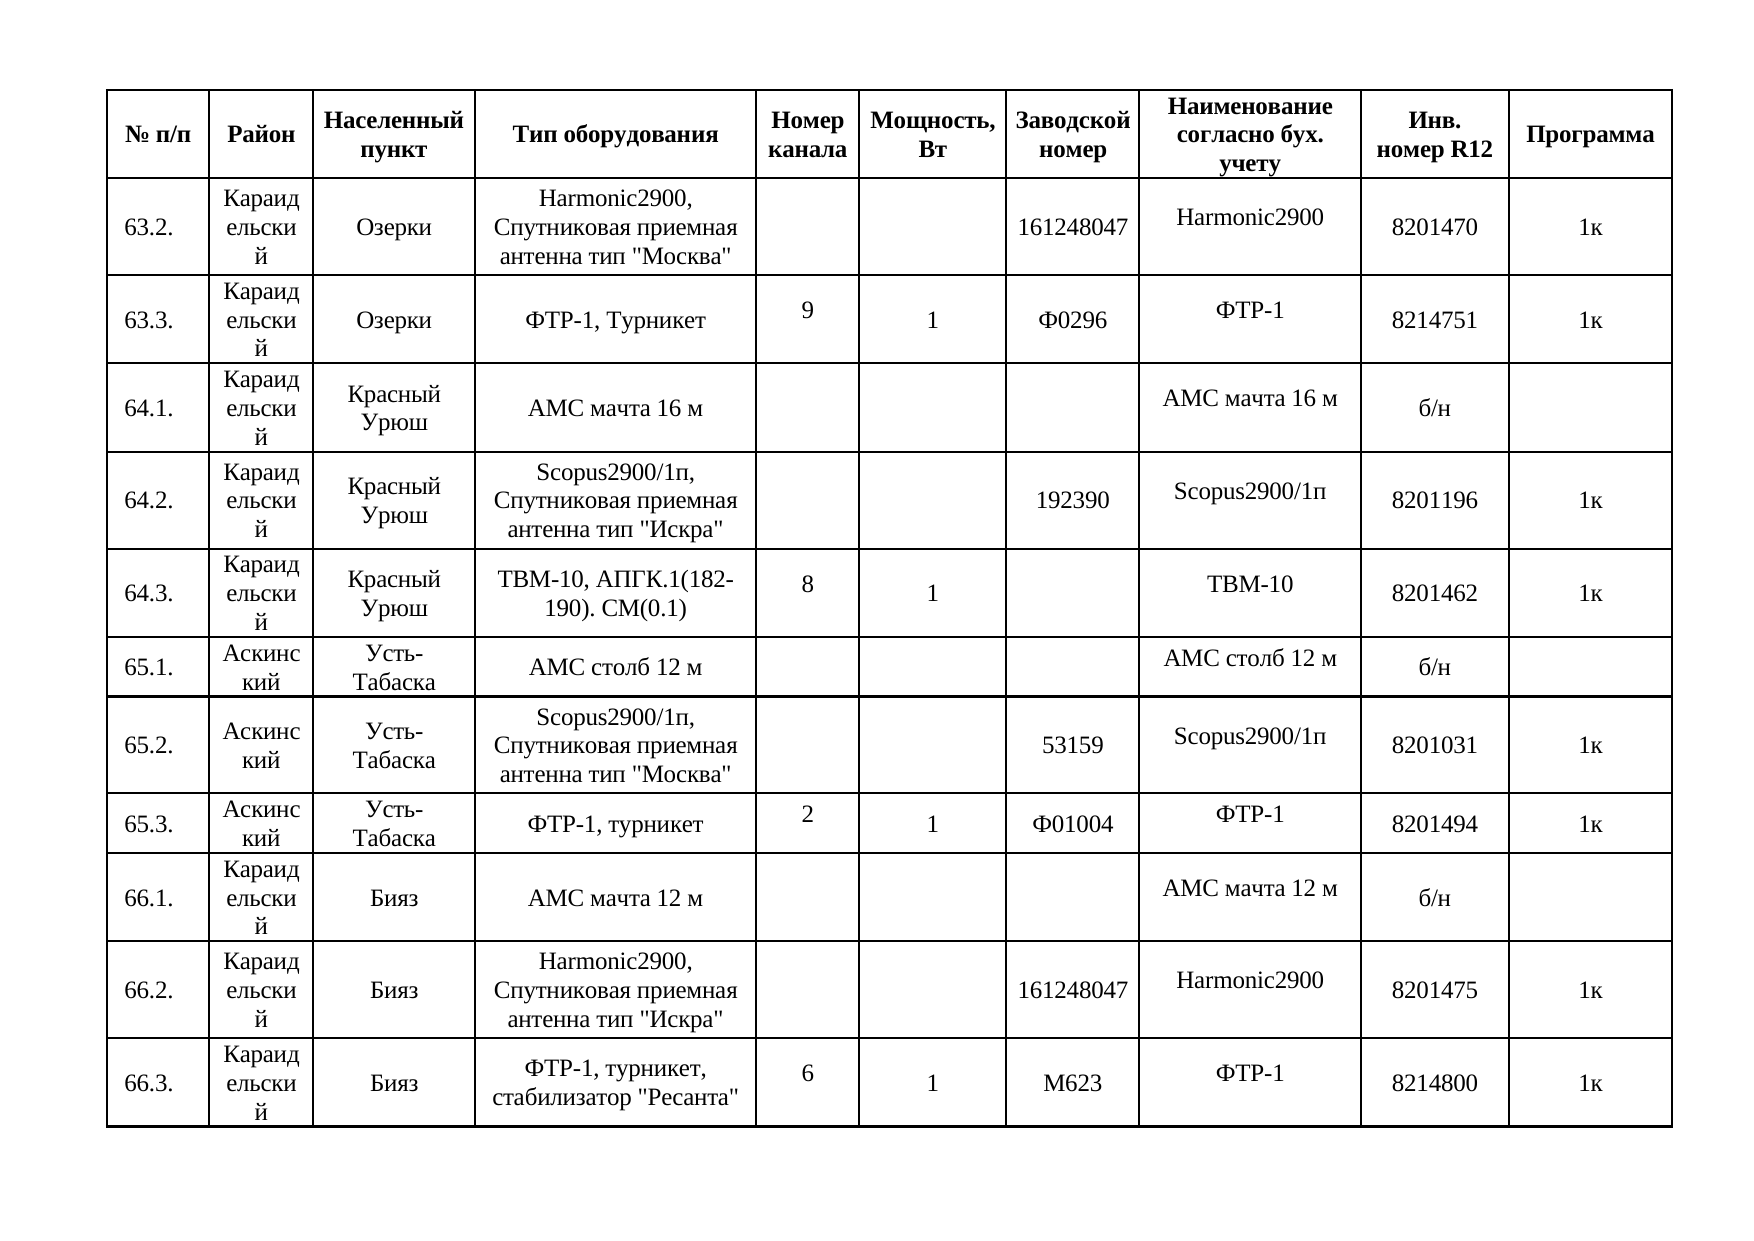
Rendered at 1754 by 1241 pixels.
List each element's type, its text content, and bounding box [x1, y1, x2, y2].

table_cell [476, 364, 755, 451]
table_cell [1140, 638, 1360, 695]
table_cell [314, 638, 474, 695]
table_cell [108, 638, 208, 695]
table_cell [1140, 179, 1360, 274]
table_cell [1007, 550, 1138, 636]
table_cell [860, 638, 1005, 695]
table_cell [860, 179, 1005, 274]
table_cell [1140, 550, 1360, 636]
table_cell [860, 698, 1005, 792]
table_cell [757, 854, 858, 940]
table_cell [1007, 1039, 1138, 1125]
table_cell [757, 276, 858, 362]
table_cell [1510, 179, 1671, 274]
table_header Заводской номер [1007, 91, 1138, 177]
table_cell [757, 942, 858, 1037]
table_header Тип оборудования [476, 91, 755, 177]
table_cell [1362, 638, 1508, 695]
table_header Программа [1510, 91, 1671, 177]
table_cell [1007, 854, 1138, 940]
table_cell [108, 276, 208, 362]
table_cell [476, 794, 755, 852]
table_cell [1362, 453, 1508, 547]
table_header Район [210, 91, 312, 177]
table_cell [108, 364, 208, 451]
table_header Инв. номер R12 [1362, 91, 1508, 177]
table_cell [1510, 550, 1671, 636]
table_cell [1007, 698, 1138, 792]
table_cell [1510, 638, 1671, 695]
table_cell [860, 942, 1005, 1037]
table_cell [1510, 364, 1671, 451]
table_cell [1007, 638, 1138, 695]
table_header № п/п [108, 91, 208, 177]
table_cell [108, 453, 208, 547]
table_header Наименование согласно бух. учету [1140, 91, 1360, 177]
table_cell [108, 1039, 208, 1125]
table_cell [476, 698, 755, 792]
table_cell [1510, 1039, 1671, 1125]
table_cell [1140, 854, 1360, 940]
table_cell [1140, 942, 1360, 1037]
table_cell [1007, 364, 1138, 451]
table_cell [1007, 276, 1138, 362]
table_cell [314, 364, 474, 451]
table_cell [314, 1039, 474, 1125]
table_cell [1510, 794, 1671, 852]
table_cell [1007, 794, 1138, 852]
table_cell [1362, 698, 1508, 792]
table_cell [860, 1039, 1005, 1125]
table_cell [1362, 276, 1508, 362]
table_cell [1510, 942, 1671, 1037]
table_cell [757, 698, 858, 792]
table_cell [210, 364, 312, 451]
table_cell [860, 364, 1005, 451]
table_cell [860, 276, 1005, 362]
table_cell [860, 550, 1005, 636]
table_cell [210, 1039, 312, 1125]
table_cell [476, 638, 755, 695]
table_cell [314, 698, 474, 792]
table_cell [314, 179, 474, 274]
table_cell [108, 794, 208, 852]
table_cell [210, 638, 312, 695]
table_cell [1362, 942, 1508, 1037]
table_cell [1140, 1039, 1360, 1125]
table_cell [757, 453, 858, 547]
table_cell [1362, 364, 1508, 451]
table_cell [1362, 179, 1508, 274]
table_header Мощность, Вт [860, 91, 1005, 177]
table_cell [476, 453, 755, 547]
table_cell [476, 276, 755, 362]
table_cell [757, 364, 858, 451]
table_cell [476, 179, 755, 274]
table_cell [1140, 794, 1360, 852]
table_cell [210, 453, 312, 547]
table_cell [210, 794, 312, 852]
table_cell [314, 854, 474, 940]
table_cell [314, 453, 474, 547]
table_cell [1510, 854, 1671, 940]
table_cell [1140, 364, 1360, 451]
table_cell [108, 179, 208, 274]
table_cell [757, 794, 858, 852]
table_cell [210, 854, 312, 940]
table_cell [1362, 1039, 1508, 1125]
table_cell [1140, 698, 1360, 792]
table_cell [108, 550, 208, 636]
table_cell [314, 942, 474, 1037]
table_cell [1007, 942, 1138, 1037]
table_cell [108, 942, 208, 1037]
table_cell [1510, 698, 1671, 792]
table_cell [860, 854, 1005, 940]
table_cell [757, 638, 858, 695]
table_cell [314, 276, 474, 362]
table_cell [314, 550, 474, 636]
table_header Номер канала [757, 91, 858, 177]
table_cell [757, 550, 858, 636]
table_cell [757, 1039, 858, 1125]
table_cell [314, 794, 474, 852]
table_header Населенный пункт [314, 91, 474, 177]
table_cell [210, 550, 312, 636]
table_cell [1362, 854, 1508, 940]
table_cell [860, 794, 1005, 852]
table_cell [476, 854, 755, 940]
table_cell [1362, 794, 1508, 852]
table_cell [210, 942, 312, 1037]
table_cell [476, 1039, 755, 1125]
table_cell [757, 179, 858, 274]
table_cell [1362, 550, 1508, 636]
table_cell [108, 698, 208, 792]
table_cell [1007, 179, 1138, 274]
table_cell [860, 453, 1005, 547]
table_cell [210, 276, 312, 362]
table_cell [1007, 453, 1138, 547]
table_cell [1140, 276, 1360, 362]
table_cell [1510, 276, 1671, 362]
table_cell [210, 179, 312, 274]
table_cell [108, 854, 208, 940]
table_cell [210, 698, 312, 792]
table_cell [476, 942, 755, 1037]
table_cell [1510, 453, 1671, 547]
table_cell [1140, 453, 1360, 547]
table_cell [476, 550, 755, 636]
